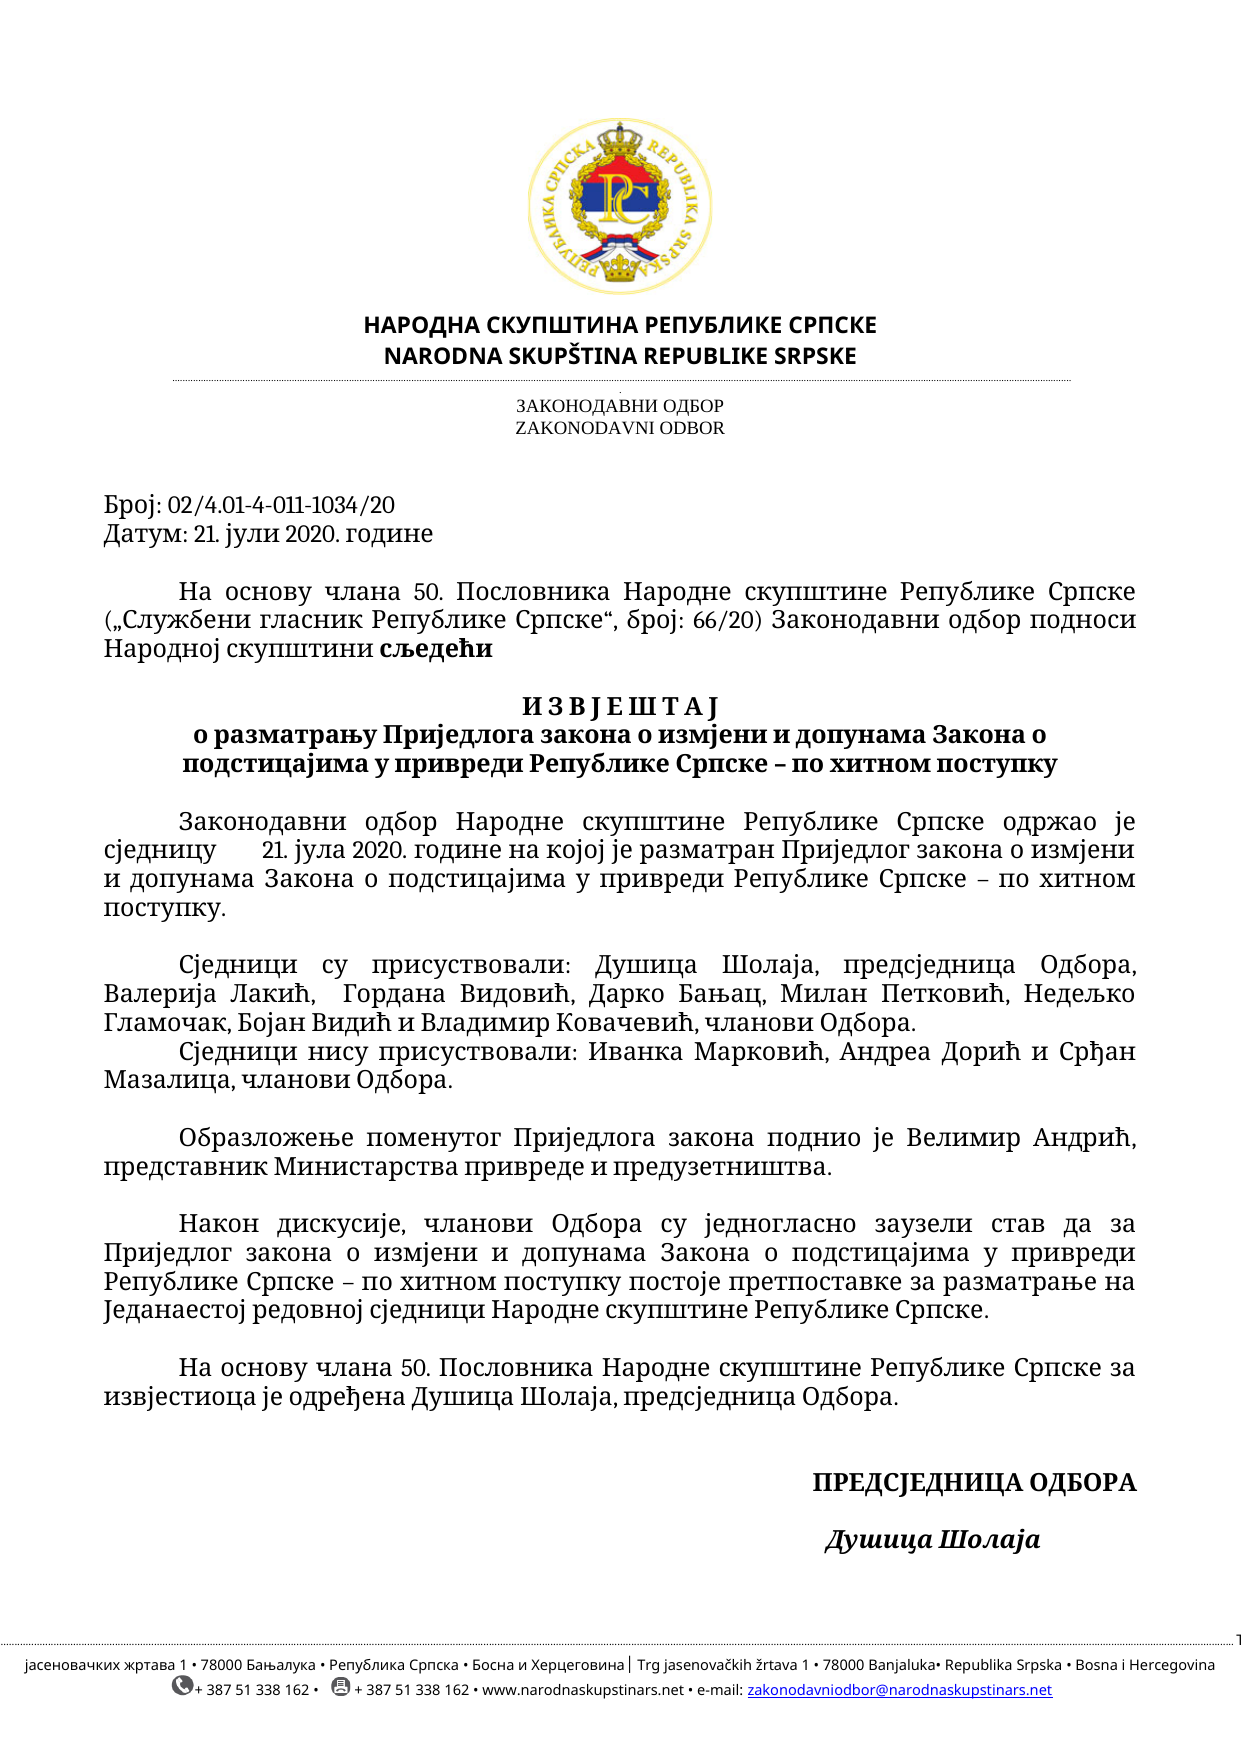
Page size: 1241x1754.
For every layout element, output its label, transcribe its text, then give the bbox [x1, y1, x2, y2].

text Сједници су присуствовали: Душица Шолаја, предсједница Одбора, Валерија Лакић, Гордана Видовић, Дарко Бањац, Милан Петковић, Недељко Гламочак, Бојан Видић и Владимир Ковачевић, чланови Одбора. [103, 951, 1137, 1037]
text ПРЕДСЈЕДНИЦА ОДБОРА [103, 1469, 1137, 1497]
text Законодавни одбор Народне скупштине Републике Српске одржао је сједницу 21. јула 2020. године на којој је разматран Приједлог закона о измјени и допунама Закона о подстицајима у привреди Републике Српске – по хитном поступку. [103, 807, 1137, 922]
text На основу члана 50. Пословника Народне скупштине Републике Српске („Службени гласник Републике Српске“, број: 66/20) Законодавни одбор подноси Народној скупштини сљедећи [103, 577, 1137, 664]
text Након дискусије, чланови Одбора су једногласно заузели став да за Приједлог закона о измјени и допунама Закона о подстицајима у привреди Републике Српске – по хитном поступку постоје претпоставке за разматрање на Једанаестој редовној сједници Народне скупштине Републике Српске. [103, 1210, 1137, 1325]
text Душица Шолаја [103, 1526, 1137, 1555]
text Број: 02/4.01-4-011-1034/20 [103, 491, 1137, 520]
text И З В Ј Е Ш Т А Ј [103, 692, 1137, 721]
text Сједници нису присуствовали: Иванка Марковић, Андреа Дорић и Срђан Мазалица, чланови Одбора. [103, 1037, 1137, 1095]
text Образложење поменутог Приједлога закона поднио је Велимир Андрић, представник Министарства привреде и предузетништва. [103, 1124, 1137, 1181]
text о разматрању Приједлога закона о измјени и допунама Закона о подстицајима у привреди Републике Српске – по хитном поступку [103, 721, 1137, 779]
text Датум: 21. јули 2020. године [103, 520, 1137, 549]
text На основу члана 50. Пословника Народне скупштине Републике Српске за извјестиоца је одређена Душица Шолаја, предсједница Одбора. [103, 1354, 1137, 1411]
